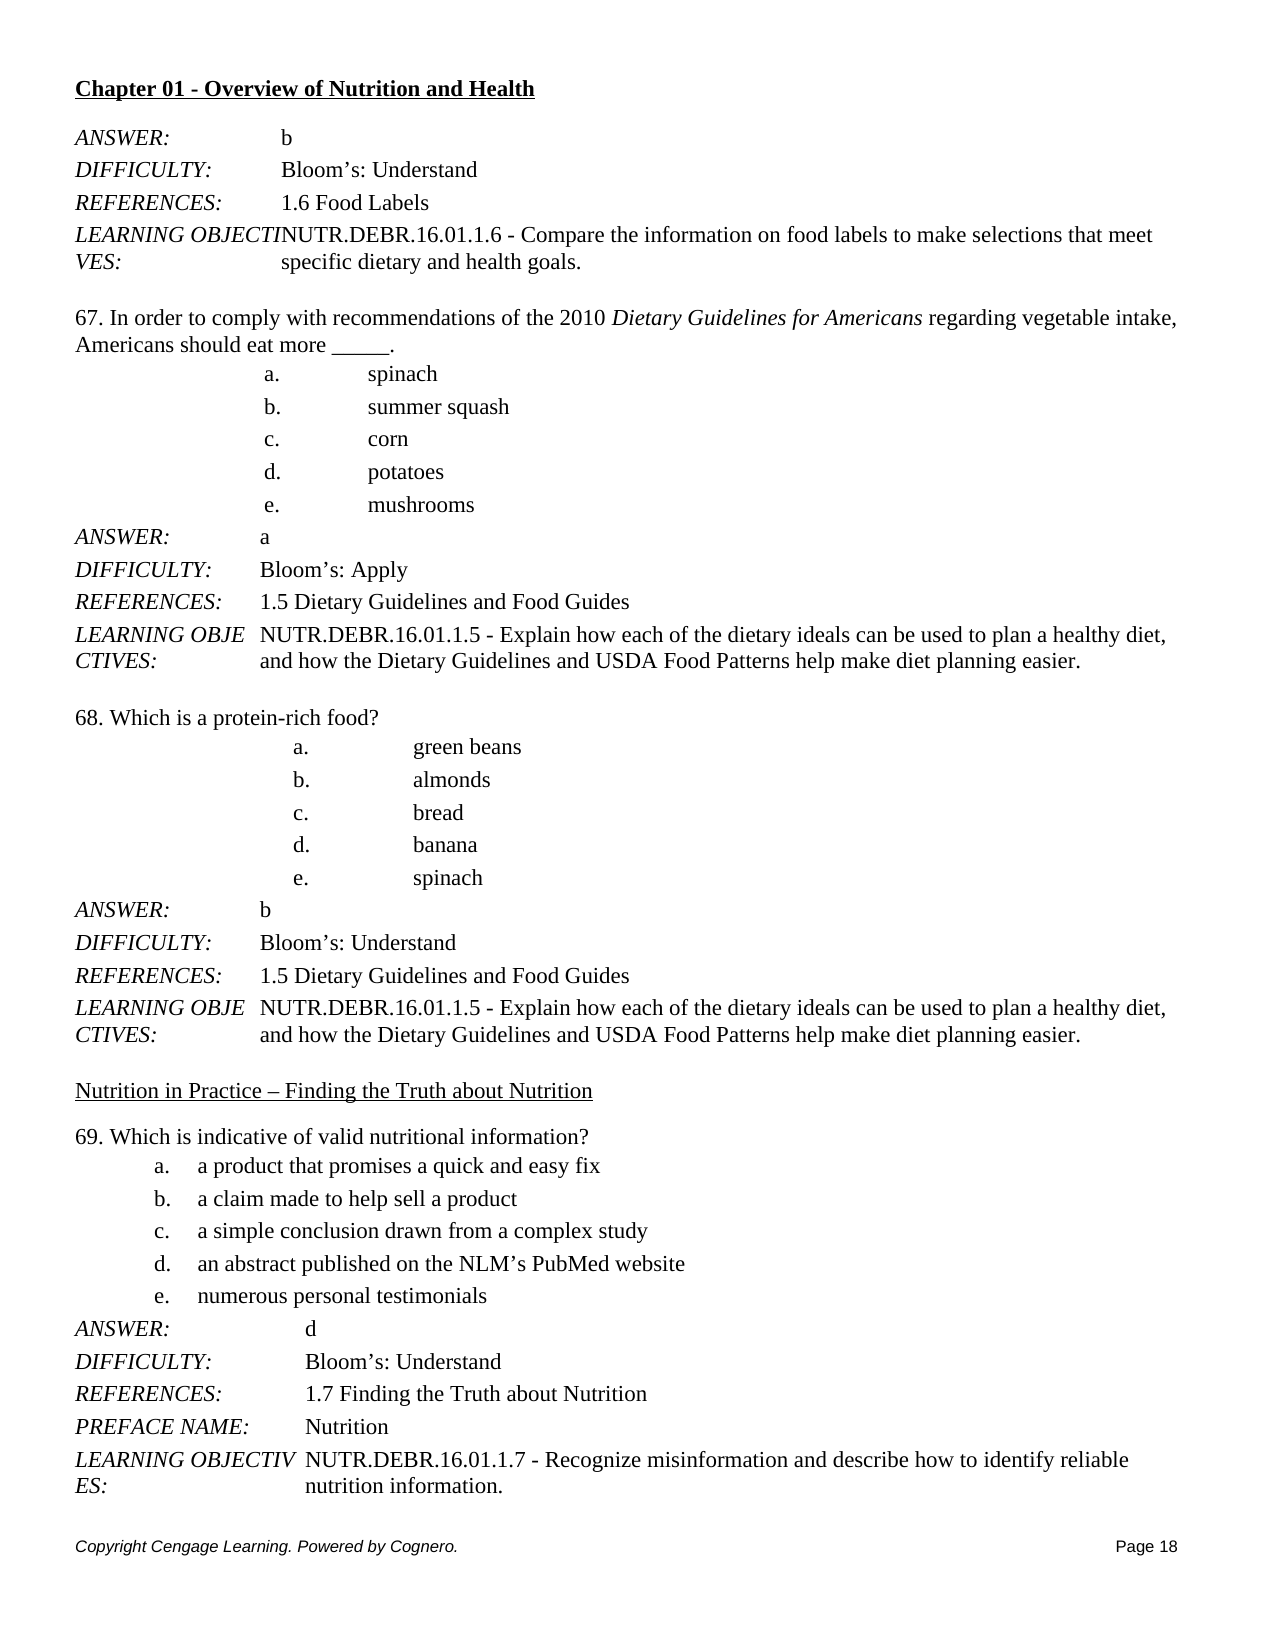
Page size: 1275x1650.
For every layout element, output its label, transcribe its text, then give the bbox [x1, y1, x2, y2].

table_header 68. Which is a protein-rich food?​ [75, 704, 1200, 1050]
table_header Nutrition in Practice – Finding the Truth about Nutrition [75, 1077, 1200, 1103]
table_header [75, 121, 1200, 277]
table_header 67. In order to comply with recommendations of the 2010 Dietary Guidelines for Americans regarding vegetable intake, Americans should eat more _____.​ [75, 304, 1200, 677]
table_header 69. Which is indicative of valid nutritional information?​ [75, 1123, 1200, 1502]
